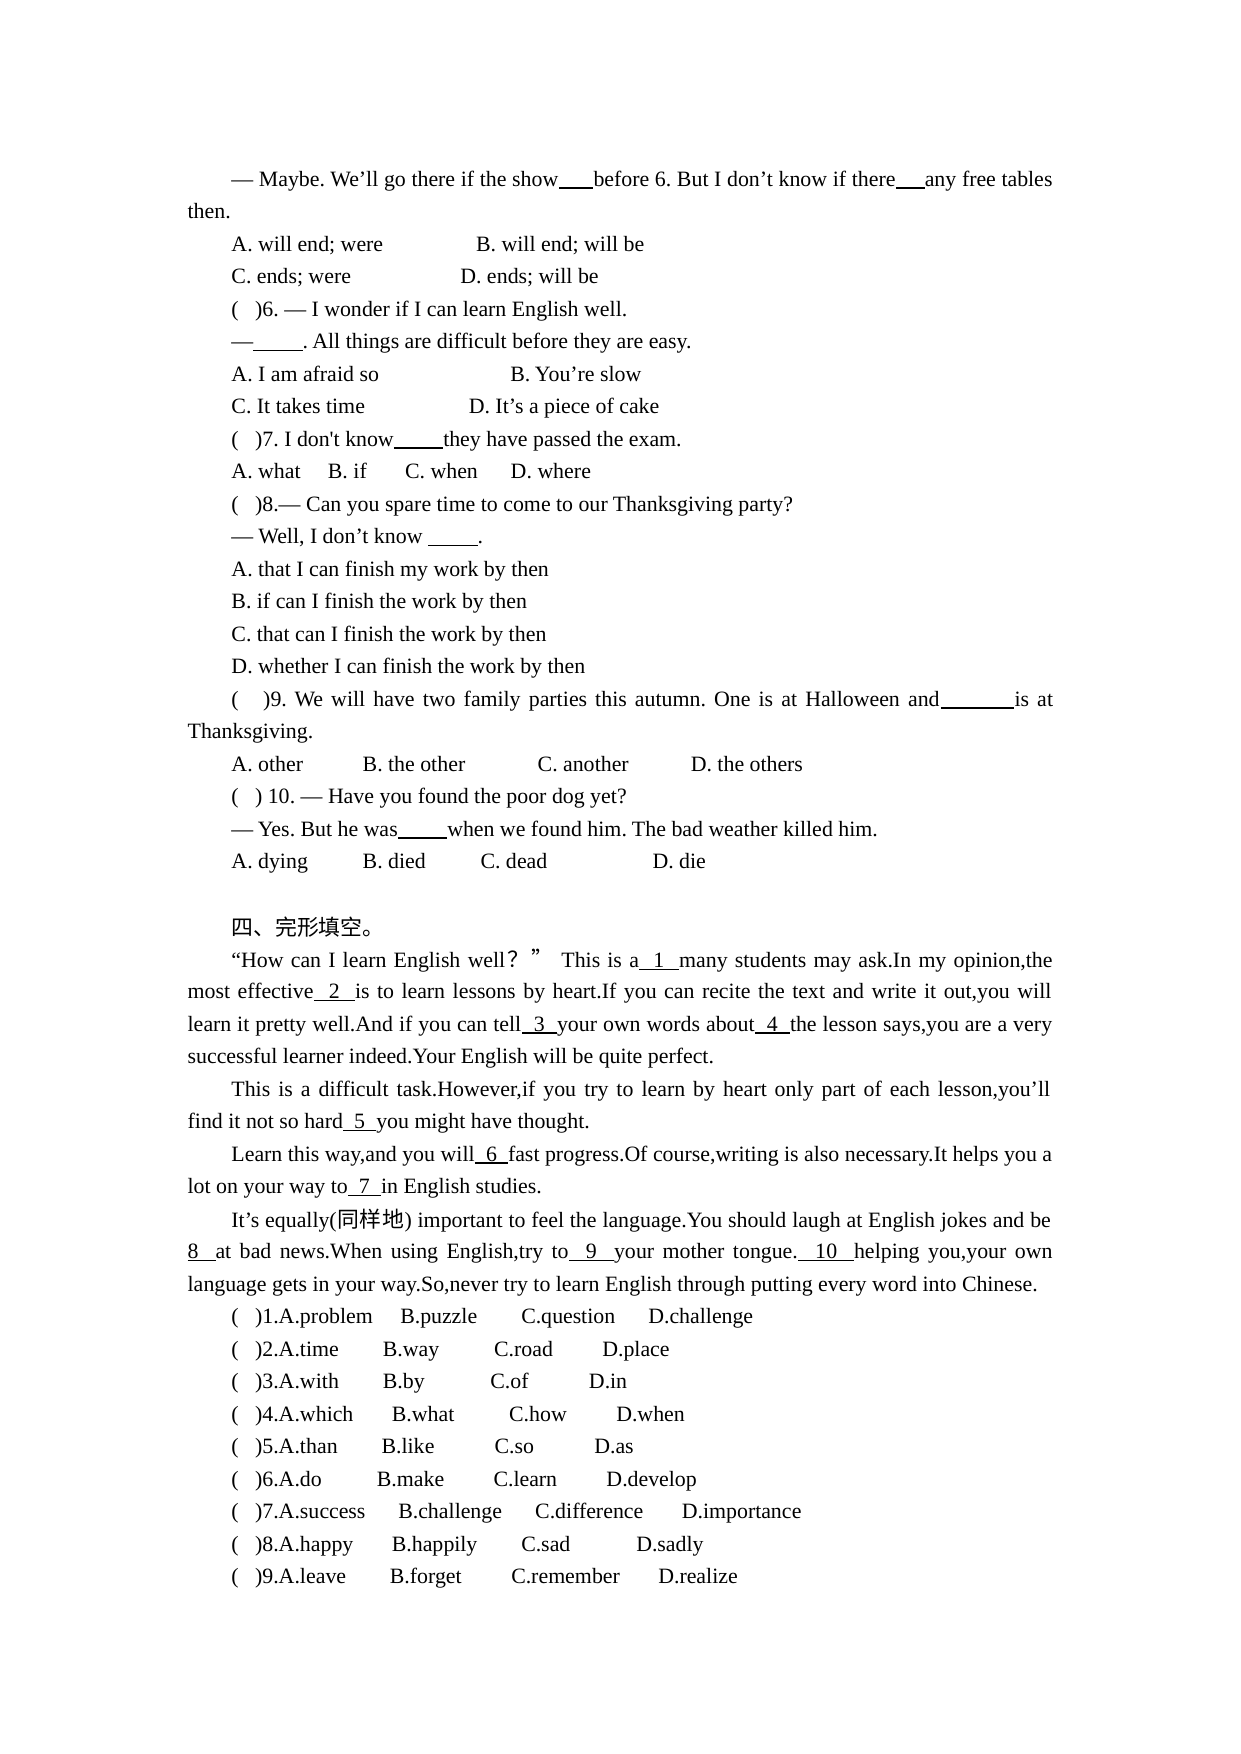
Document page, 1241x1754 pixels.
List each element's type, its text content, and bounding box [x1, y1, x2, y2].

text 四、完形填空。 [187, 909, 1053, 942]
text ( )9.A.leave B.forget C.remember D.realize [187, 1559, 1053, 1592]
text ( )7.A.success B.challenge C.difference D.importance [187, 1494, 1053, 1527]
text — Well, I don’t know . [187, 519, 1053, 552]
text C. that can I finish the work by then [187, 617, 1053, 649]
text ( )8.— Can you spare time to come to our Thanksgiving party? [187, 487, 1053, 519]
text A. I am afraid so B. You’re slow [187, 357, 1053, 389]
text ( )3.A.with B.by C.of D.in [187, 1364, 1053, 1397]
text ( )9. We will have two family parties this autumn. One is at Halloween and is at Thanksgiving. [187, 682, 1053, 747]
text “How can I learn English well？” This is a 1 many students may ask.In my opinion,the most effective 2 is to learn lessons by heart.If you can recite the text and write it out,you will learn it pretty well.And if you can tell 3 your own words about 4 the lesson says,you are a very successful learner indeed.Your English will be quite perfect. [187, 942, 1053, 1072]
text A. other B. the other C. another D. the others [187, 747, 1053, 779]
text — . All things are difficult before they are easy. [187, 324, 1053, 357]
text D. whether I can finish the work by then [187, 649, 1053, 682]
text ( )1.A.problem B.puzzle C.question D.challenge [187, 1299, 1053, 1332]
text — Yes. But he was when we found him. The bad weather killed him. [187, 812, 1053, 844]
text A. dying B. died C. dead D. die [187, 844, 1053, 877]
text ( ) 10. — Have you found the poor dog yet? [187, 779, 1053, 812]
text ( )8.A.happy B.happily C.sad D.sadly [187, 1527, 1053, 1559]
text ( )4.A.which B.what C.how D.when [187, 1397, 1053, 1429]
text ( )6. — I wonder if I can learn English well. [187, 292, 1053, 324]
text A. will end; were B. will end; will be [187, 227, 1053, 259]
text C. ends; were D. ends; will be [187, 259, 1053, 292]
text This is a difficult task.However,if you try to learn by heart only part of each lesson,you’ll find it not so hard 5 you might have thought. [187, 1072, 1053, 1137]
text A. what B. if C. when D. where [187, 454, 1053, 487]
text C. It takes time D. It’s a piece of cake [187, 389, 1053, 422]
text Learn this way,and you will 6 fast progress.Of course,writing is also necessary.It helps you a lot on your way to 7 in English studies. [187, 1137, 1053, 1202]
text ( )6.A.do B.make C.learn D.develop [187, 1462, 1053, 1494]
text — Maybe. We’ll go there if the show before 6. But I don’t know if there any free tables then. [187, 162, 1053, 227]
text B. if can I finish the work by then [187, 584, 1053, 617]
text ( )7. I don't know they have passed the exam. [187, 422, 1053, 454]
text ( )2.A.time B.way C.road D.place [187, 1332, 1053, 1364]
text ( )5.A.than B.like C.so D.as [187, 1429, 1053, 1462]
text It’s equally(同样地) important to feel the language.You should laugh at English jokes and be 8 at bad news.When using English,try to 9 your mother tongue. 10 helping you,your own language gets in your way.So,never try to learn English through putting every word into Chinese. [187, 1202, 1053, 1299]
text A. that I can finish my work by then [187, 552, 1053, 584]
